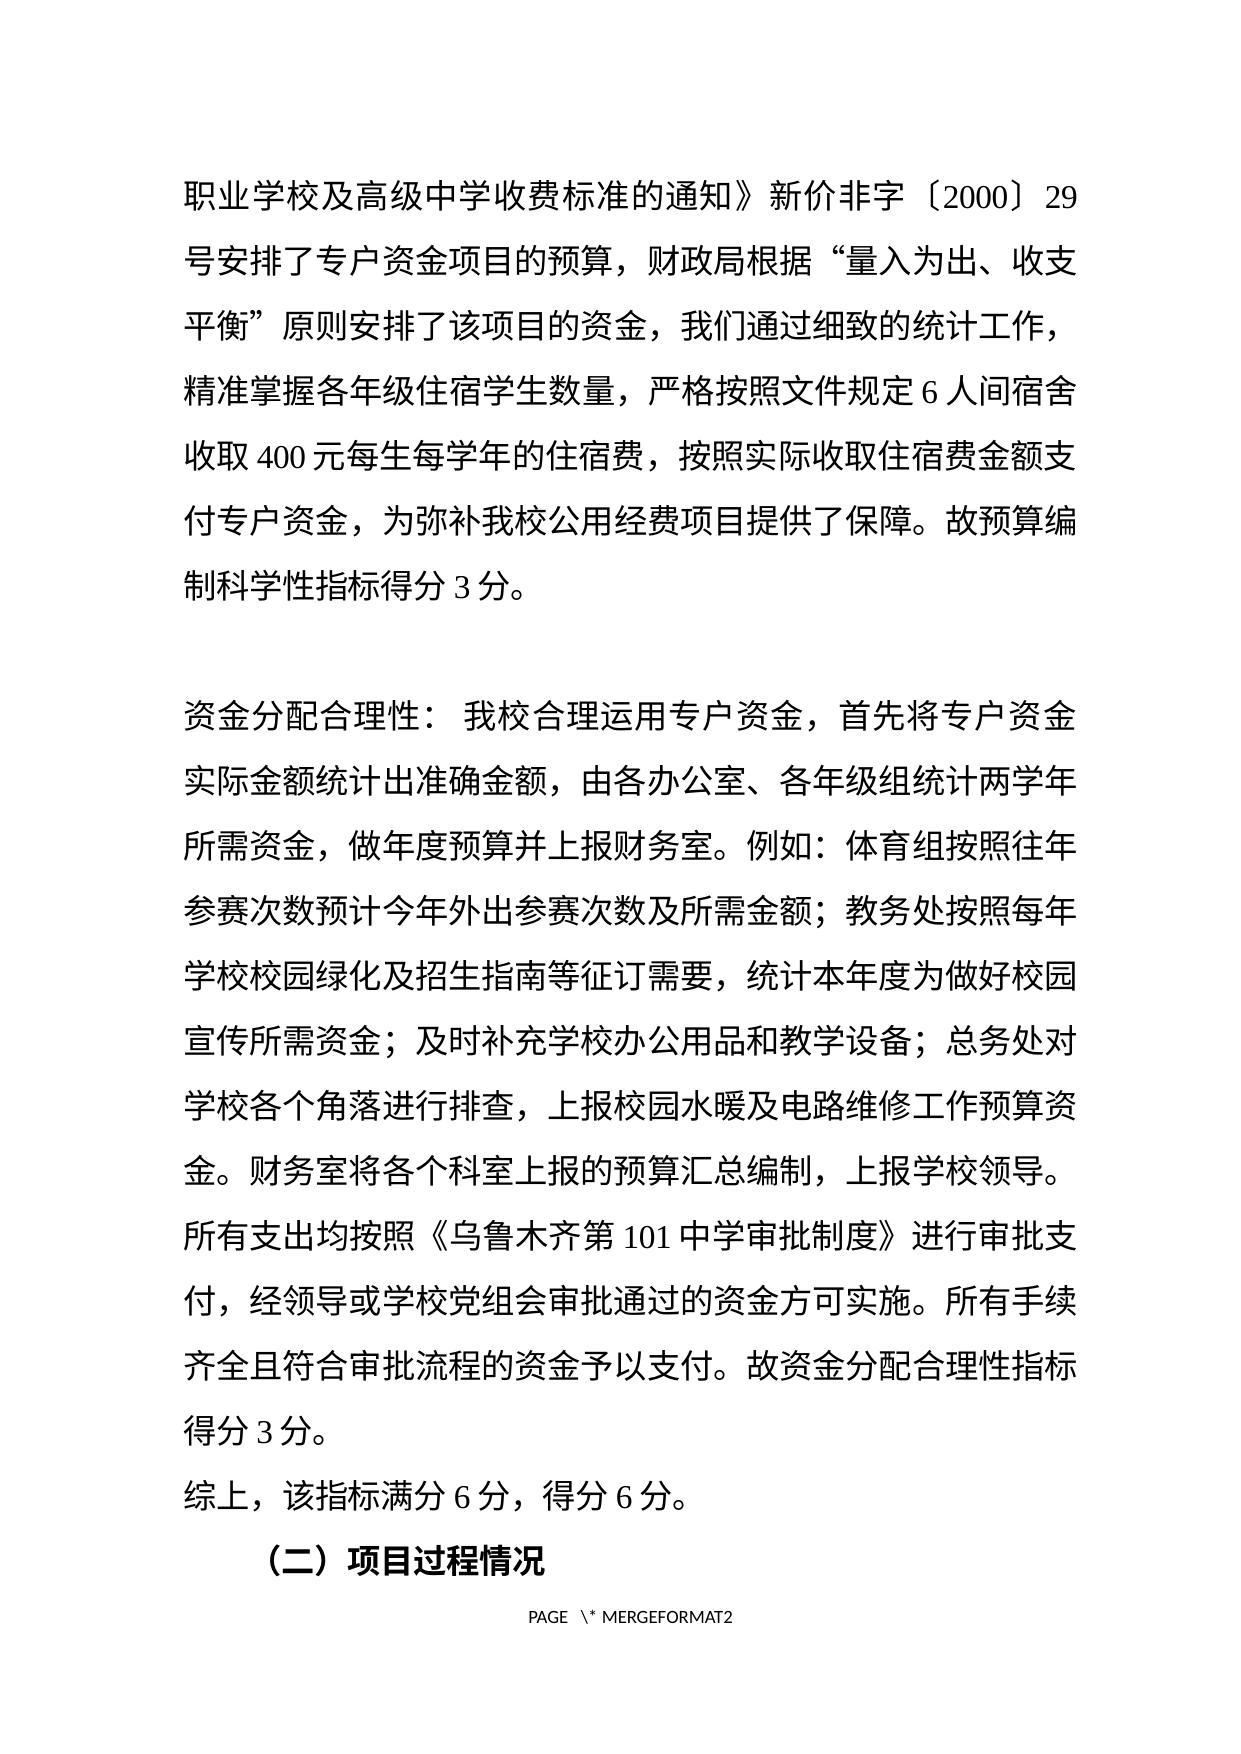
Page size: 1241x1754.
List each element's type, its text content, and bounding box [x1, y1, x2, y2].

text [183, 162, 1078, 1527]
text （二）项目过程情况 [183, 1527, 1078, 1592]
